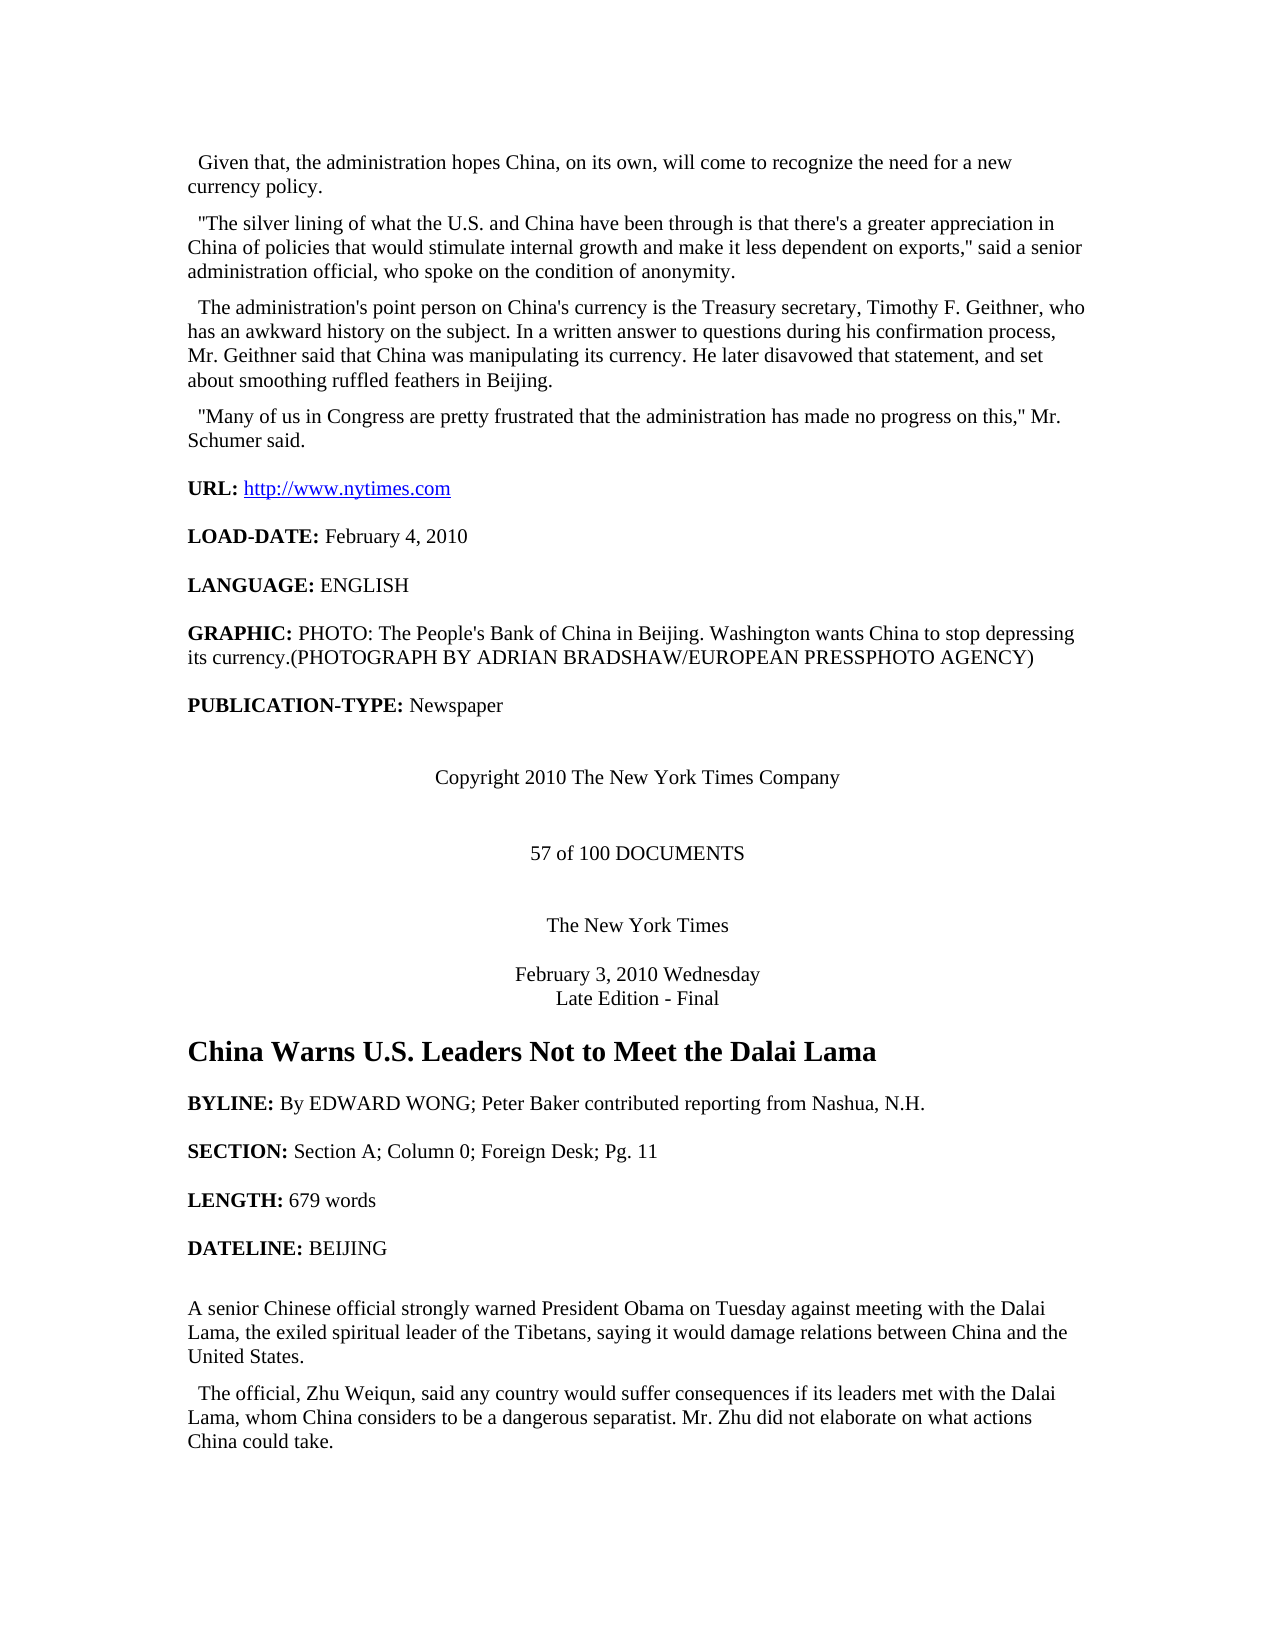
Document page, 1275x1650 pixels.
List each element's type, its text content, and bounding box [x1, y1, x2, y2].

text PUBLICATION-TYPE: Newspaper [187, 693, 1087, 717]
text Given that, the administration hopes China, on its own, will come to recognize the need for a new currency policy. [187, 150, 1087, 198]
text URL: http://www.nytimes.com [187, 476, 1087, 500]
text LOAD-DATE: February 4, 2010 [187, 524, 1087, 548]
text ''Many of us in Congress are pretty frustrated that the administration has made no progress on this,'' Mr. Schumer said. [187, 404, 1087, 452]
text ''The silver lining of what the U.S. and China have been through is that there's a greater appreciation in China of policies that would stimulate internal growth and make it less dependent on exports,'' said a senior administration official, who spoke on the condition of anonymity. [187, 211, 1087, 283]
text The administration's point person on China's currency is the Treasury secretary, Timothy F. Geithner, who has an awkward history on the subject. In a written answer to questions during his confirmation process, Mr. Geithner said that China was manipulating its currency. He later disavowed that statement, and set about smoothing ruffled feathers in Beijing. [187, 295, 1087, 392]
text February 3, 2010 Wednesday [312, 961, 962, 986]
text China Warns U.S. Leaders Not to Meet the Dalai Lama [187, 1034, 1087, 1067]
text Late Edition - Final [312, 986, 962, 1009]
text LANGUAGE: ENGLISH [187, 572, 1087, 597]
text The New York Times [187, 913, 1087, 937]
text 57 of 100 DOCUMENTS [187, 841, 1087, 865]
text The official, Zhu Weiqun, said any country would suffer consequences if its leaders met with the Dalai Lama, whom China considers to be a dangerous separatist. Mr. Zhu did not elaborate on what actions China could take. [187, 1381, 1087, 1453]
text Copyright 2010 The New York Times Company [187, 765, 1087, 789]
text LENGTH: 679 words [187, 1187, 1087, 1212]
text DATELINE: BEIJING [187, 1236, 1087, 1260]
text SECTION: Section A; Column 0; Foreign Desk; Pg. 11 [187, 1139, 1087, 1163]
text A senior Chinese official strongly warned President Obama on Tuesday against meeting with the Dalai Lama, the exiled spiritual leader of the Tibetans, saying it would damage relations between China and the United States. [187, 1296, 1087, 1368]
text BYLINE: By EDWARD WONG; Peter Baker contributed reporting from Nashua, N.H. [187, 1091, 1087, 1115]
text GRAPHIC: PHOTO: The People's Bank of China in Beijing. Washington wants China to stop depressing its currency.(PHOTOGRAPH BY ADRIAN BRADSHAW/EUROPEAN PRESSPHOTO AGENCY) [187, 621, 1087, 669]
